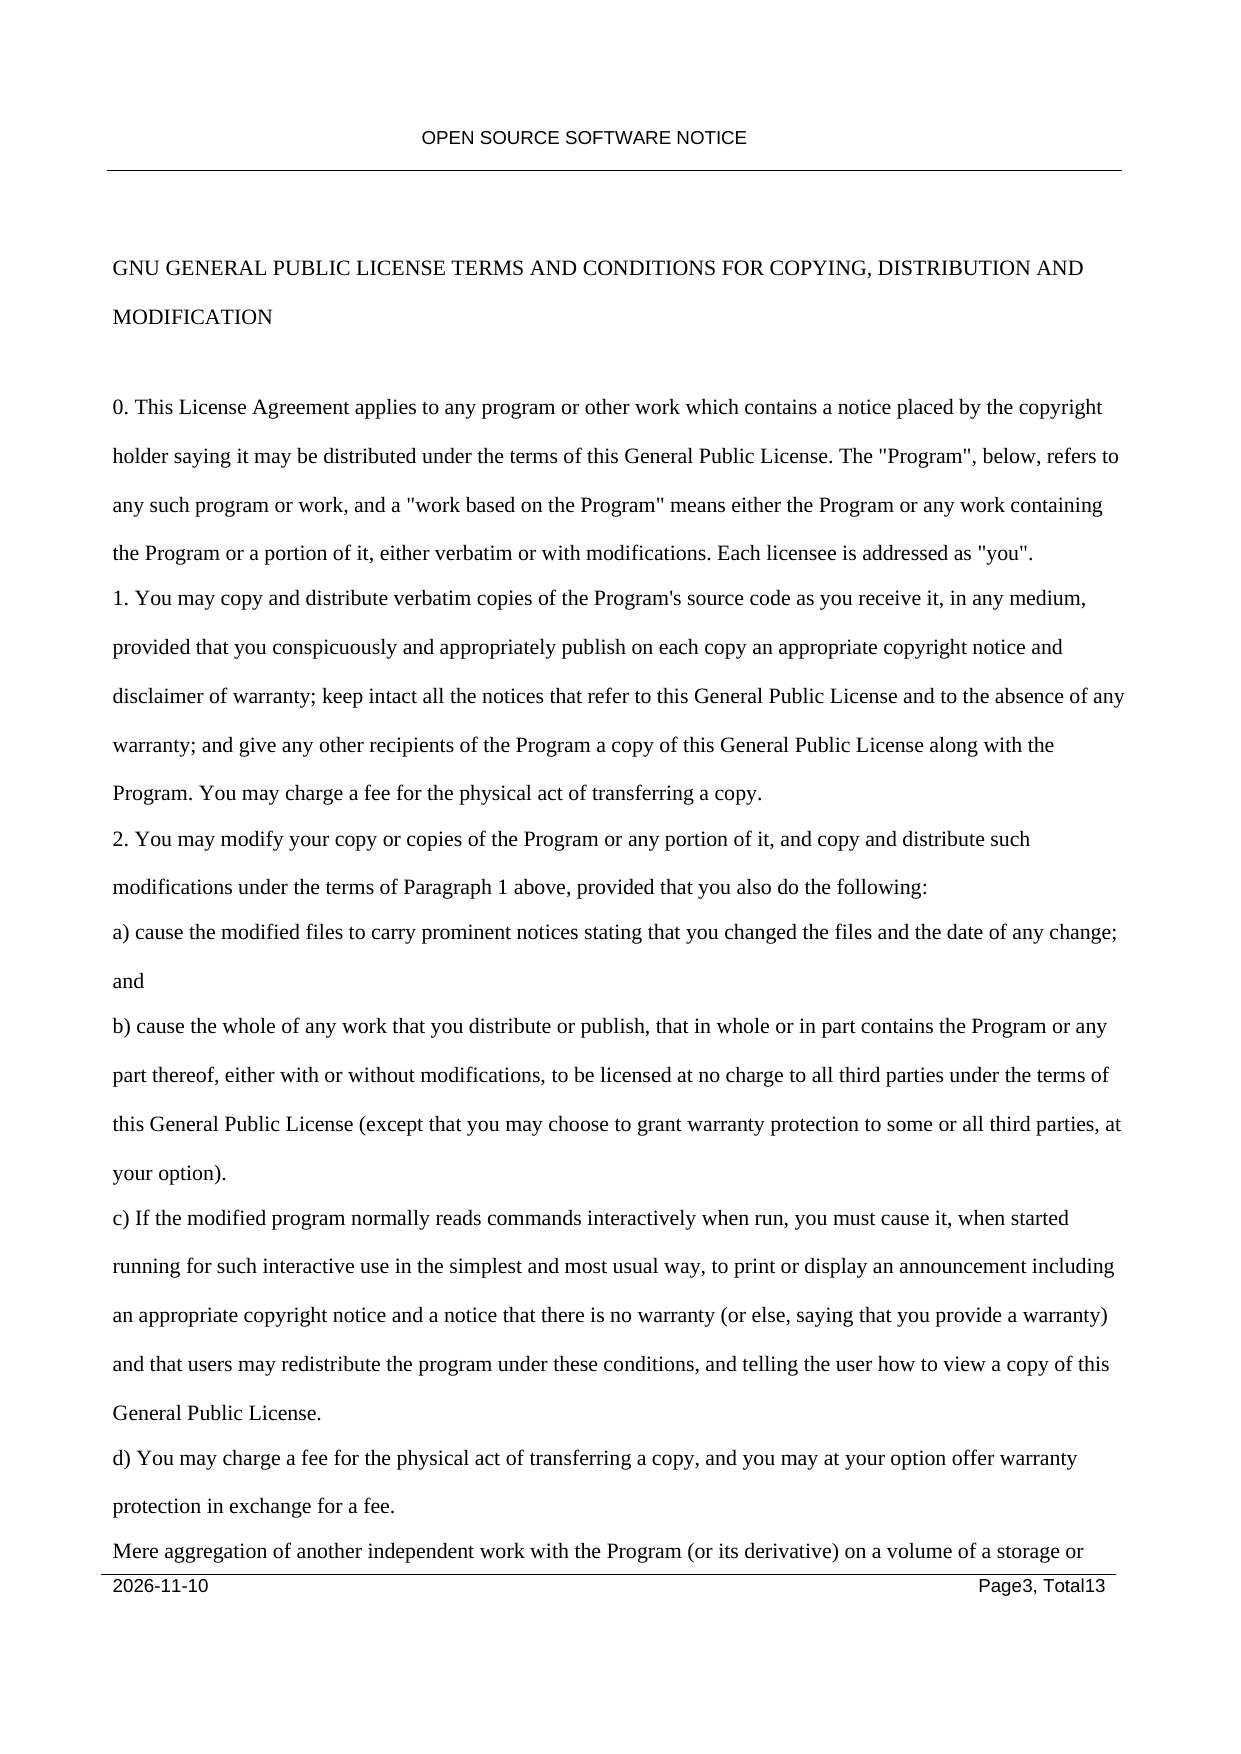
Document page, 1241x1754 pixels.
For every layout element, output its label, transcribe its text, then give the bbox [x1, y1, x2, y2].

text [112, 1535, 1128, 1567]
text a) cause the modified files to carry prominent notices stating that you changed the files and the date of any change; and [112, 916, 1128, 997]
text b) cause the whole of any work that you distribute or publish, that in whole or in part contains the Program or any part thereof, either with or without modifications, to be licensed at no charge to all third parties under the terms of this General Public License (except that you may choose to grant warranty protection to some or all third parties, at your option). [112, 1009, 1128, 1188]
text 0. This License Agreement applies to any program or other work which contains a notice placed by the copyright holder saying it may be distributed under the terms of this General Public License. The "Program", below, refers to any such program or work, and a "work based on the Program" means either the Program or any work containing the Program or a portion of it, either verbatim or with modifications. Each licensee is addressed as "you". [112, 390, 1128, 569]
text 2. You may modify your copy or copies of the Program or any portion of it, and copy and distribute such modifications under the terms of Paragraph 1 above, provided that you also do the following: [112, 822, 1128, 903]
text c) If the modified program normally reads commands interactively when run, you must cause it, when started running for such interactive use in the simplest and most usual way, to print or display an announcement including an appropriate copyright notice and a notice that there is no warranty (or else, saying that you provide a warranty) and that users may redistribute the program under these conditions, and telling the user how to view a copy of this General Public License. [112, 1201, 1128, 1428]
text GNU GENERAL PUBLIC LICENSE TERMS AND CONDITIONS FOR COPYING, DISTRIBUTION AND MODIFICATION [112, 251, 1128, 333]
text 1. You may copy and distribute verbatim copies of the Program's source code as you receive it, in any medium, provided that you conspicuously and appropriately publish on each copy an appropriate copyright notice and disclaimer of warranty; keep intact all the notices that refer to this General Public License and to the absence of any warranty; and give any other recipients of the Program a copy of this General Public License along with the Program. You may charge a fee for the physical act of transferring a copy. [112, 582, 1128, 809]
text d) You may charge a fee for the physical act of transferring a copy, and you may at your option offer warranty protection in exchange for a fee. [112, 1441, 1128, 1522]
